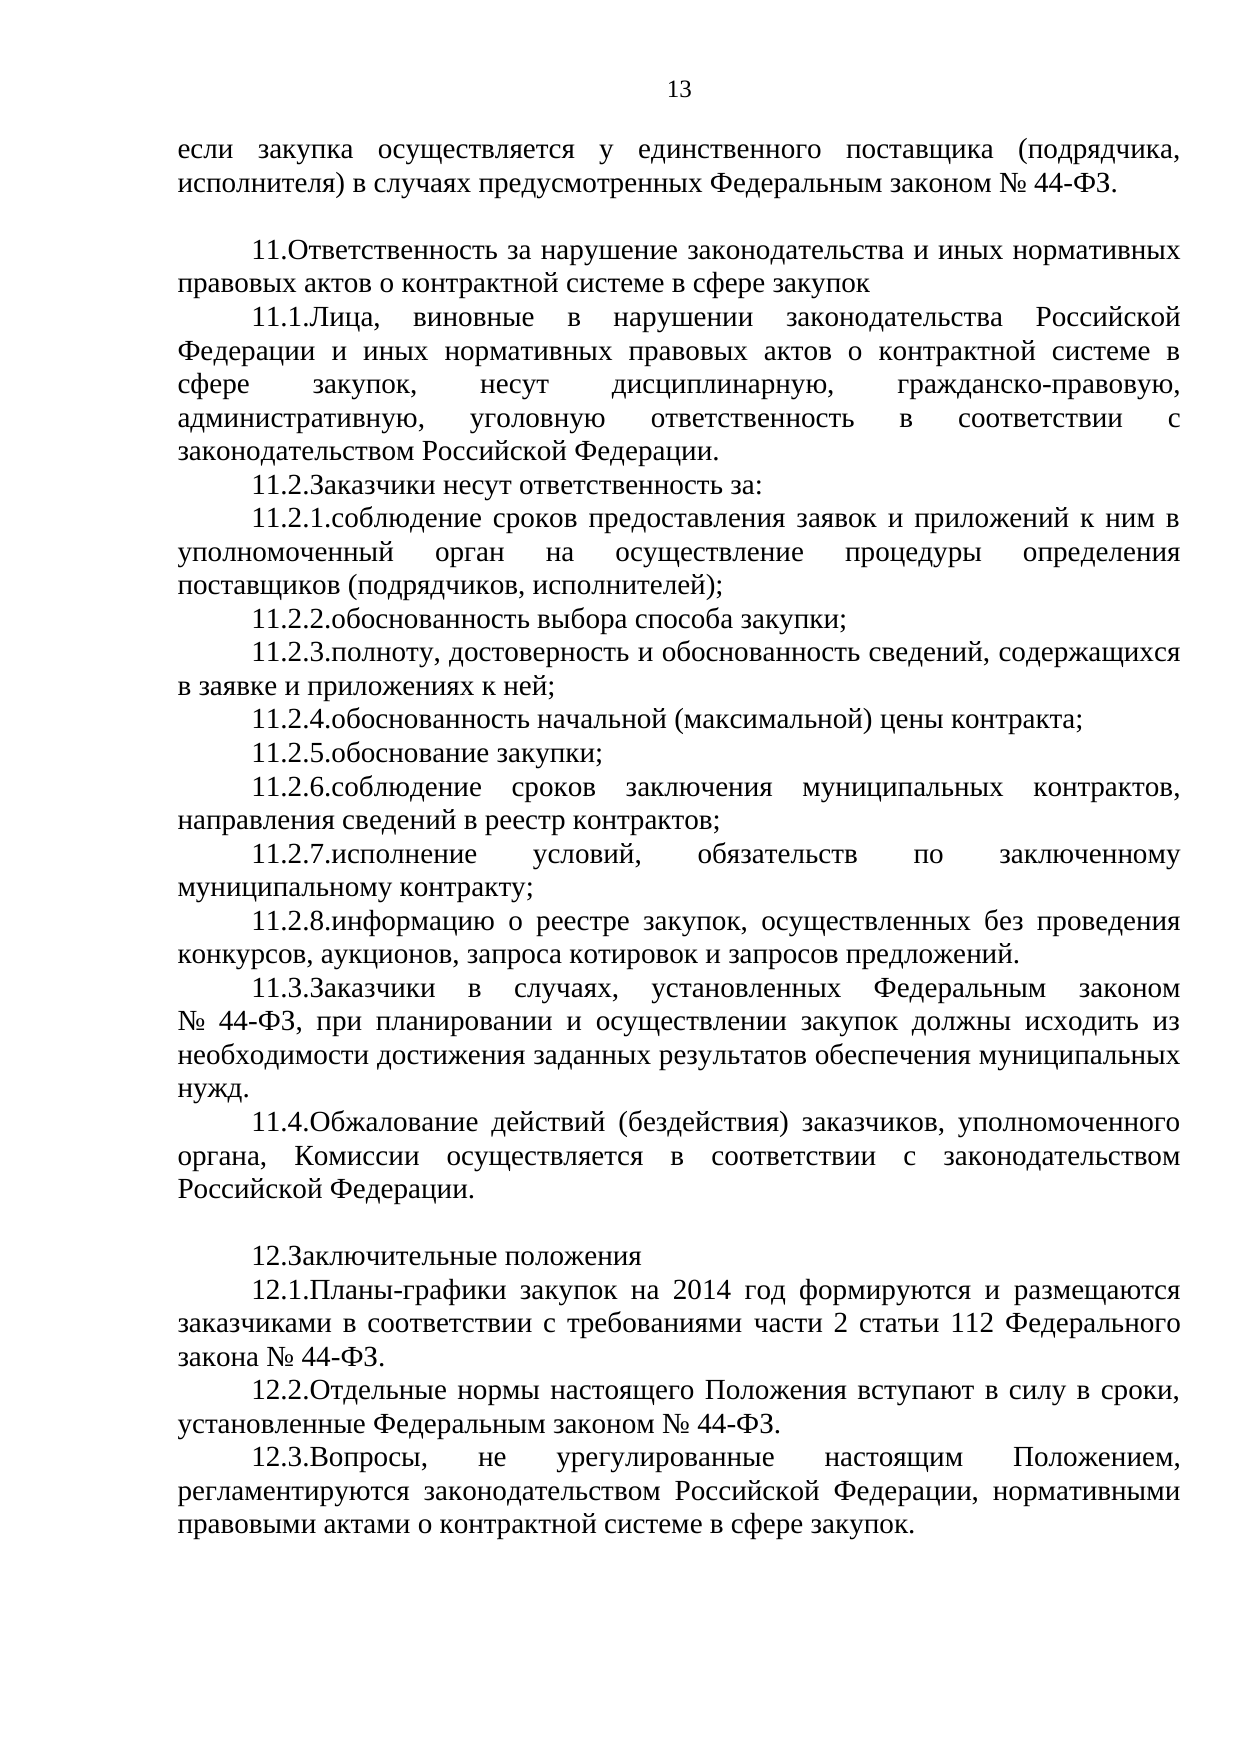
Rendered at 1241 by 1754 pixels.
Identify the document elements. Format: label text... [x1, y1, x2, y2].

text 11.1.Лица, виновные в нарушении законодательства Российской Федерации и иных нормативных правовых актов о контрактной системе в сфере закупок, несут дисциплинарную, гражданско-правовую, административную, уголовную ответственность в соответствии с законодательством Российской Федерации. [177, 299, 1181, 467]
text 11.2.7.исполнение условий, обязательств по заключенному муниципальному контракту; [177, 836, 1181, 903]
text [177, 131, 1181, 198]
text 11.4.Обжалование действий (бездействия) заказчиков, уполномоченного органа, Комиссии осуществляется в соответствии с законодательством Российской Федерации. [177, 1104, 1181, 1205]
text 11.2.6.соблюдение сроков заключения муниципальных контрактов, направления сведений в реестр контрактов; [177, 769, 1181, 836]
text 12.3.Вопросы, не урегулированные настоящим Положением, регламентируются законодательством Российской Федерации, нормативными правовыми актами о контрактной системе в сфере закупок. [177, 1439, 1181, 1540]
text 11.2.3.полноту, достоверность и обоснованность сведений, содержащихся в заявке и приложениях к ней; [177, 634, 1181, 702]
text 11.2.4.обоснованность начальной (максимальной) цены контракта; [177, 702, 1181, 735]
text 12.1.Планы-графики закупок на 2014 год формируются и размещаются заказчиками в соответствии с требованиями части 2 статьи 112 Федерального закона № 44-ФЗ. [177, 1272, 1181, 1372]
text 11.2.5.обоснование закупки; [177, 735, 1181, 769]
text 12.Заключительные положения [177, 1238, 1181, 1272]
text 11.2.1.соблюдение сроков предоставления заявок и приложений к ним в уполномоченный орган на осуществление процедуры определения поставщиков (подрядчиков, исполнителей); [177, 500, 1181, 601]
text 11.2.2.обоснованность выбора способа закупки; [177, 601, 1181, 634]
text 11.2.8.информацию о реестре закупок, осуществленных без проведения конкурсов, аукционов, запроса котировок и запросов предложений. [177, 903, 1181, 970]
text 11.3.Заказчики в случаях, установленных Федеральным законом № 44-ФЗ, при планировании и осуществлении закупок должны исходить из необходимости достижения заданных результатов обеспечения муниципальных нужд. [177, 970, 1181, 1104]
text 12.2.Отдельные нормы настоящего Положения вступают в силу в сроки, установленные Федеральным законом № 44-ФЗ. [177, 1372, 1181, 1439]
text 11.Ответственность за нарушение законодательства и иных нормативных правовых актов о контрактной системе в сфере закупок [177, 232, 1181, 299]
text 11.2.Заказчики несут ответственность за: [177, 467, 1181, 500]
